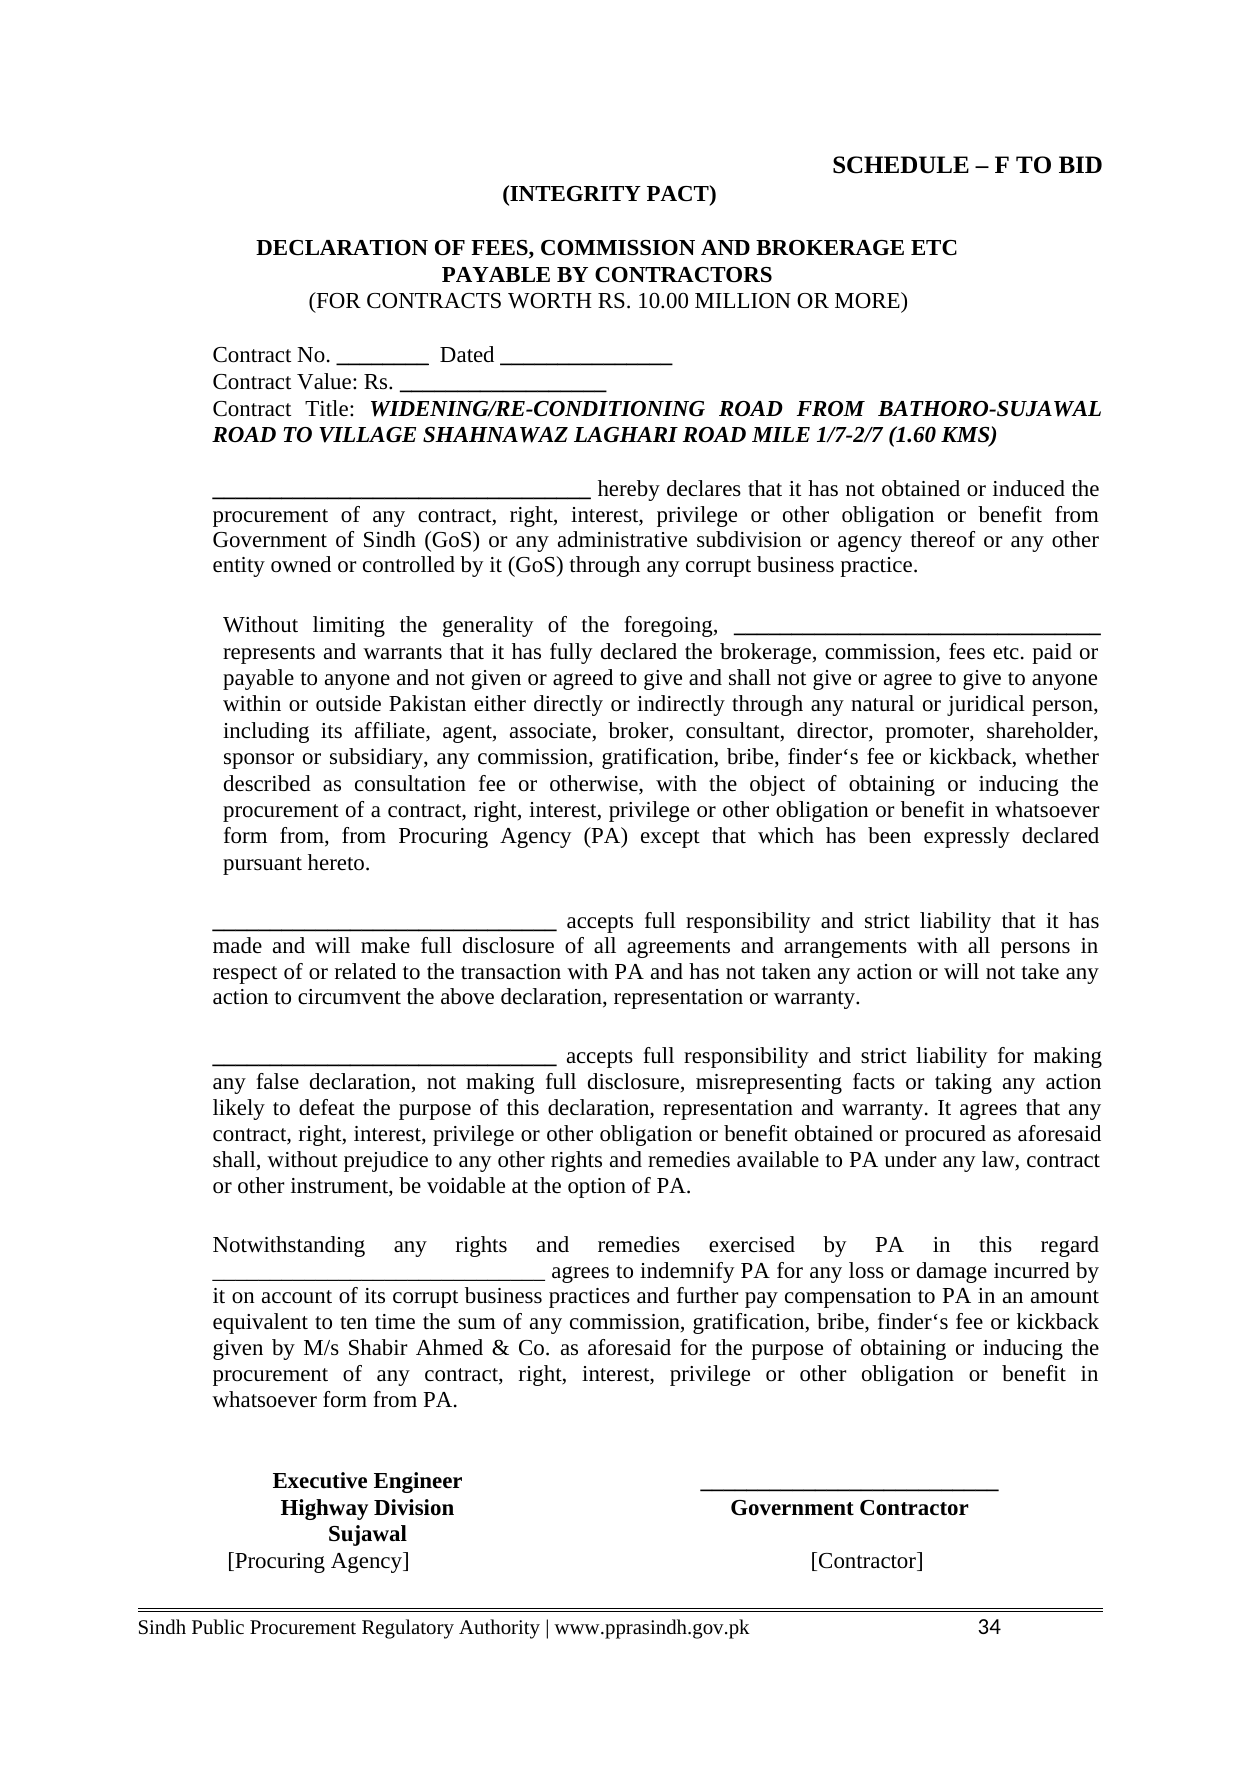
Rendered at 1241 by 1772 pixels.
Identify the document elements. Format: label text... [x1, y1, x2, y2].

text _________________________________ hereby declares that it has not obtained or induced the procurement of any contract, right, interest, privilege or other obligation or benefit from Government of Sindh (GoS) or any administrative subdivision or agency thereof or any other entity owned or controlled by it (GoS) through any corrupt business practice. [212, 477, 1101, 578]
text Contract Value: Rs. __________________ [212, 368, 1103, 394]
text DECLARATION OF FEES, COMMISSION AND BROKERAGE ETC [256, 234, 1103, 260]
text ______________________________ accepts full responsibility and strict liability that it has made and will make full disclosure of all agreements and arrangements with all persons in respect of or related to the transaction with PA and has not taken any action or will not take any action to circumvent the above declaration, representation or warranty. [212, 908, 1101, 1009]
text Contract No. ________ Dated _______________ [212, 341, 1103, 368]
text (INTEGRITY PACT) [502, 180, 1103, 206]
text [Procuring Agency] [Contractor] [227, 1547, 1103, 1574]
table_header Executive Engineer Highway Division Sujawal [126, 1468, 608, 1547]
text (FOR CONTRACTS WORTH RS. 10.00 MILLION OR MORE) [308, 287, 1103, 314]
text Without limiting the generality of the foregoing, ________________________________ represents and warrants that it has fully declared the brokerage, commission, fees etc. paid or payable to anyone and not given or agreed to give and shall not give or agree to give to anyone within or outside Pakistan either directly or indirectly through any natural or juridical person, including its affiliate, agent, associate, broker, consultant, director, promoter, shareholder, sponsor or subsidiary, any commission, gratification, bribe, finder‘s fee or kickback, whether described as consultation fee or otherwise, with the object of obtaining or inducing the procurement of a contract, right, interest, privilege or other obligation or benefit in whatsoever form from, from Procuring Agency (PA) except that which has been expressly declared pursuant hereto. [223, 611, 1101, 875]
text ______________________________ accepts full responsibility and strict liability for making any false declaration, not making full disclosure, misrepresenting facts or taking any action likely to defeat the purpose of this declaration, representation and warranty. It agrees that any contract, right, interest, privilege or other obligation or benefit obtained or procured as aforesaid shall, without prejudice to any other rights and remedies available to PA under any law, contract or other instrument, be voidable at the option of PA. [212, 1043, 1103, 1198]
text PAYABLE BY CONTRACTORS [442, 261, 1103, 287]
table_header __________________________ Government Contractor [608, 1468, 1090, 1547]
text Notwithstanding any rights and remedies exercised by PA in this regard _____________________________ agrees to indemnify PA for any loss or damage incurred by it on account of its corrupt business practices and further pay compensation to PA in an amount equivalent to ten time the sum of any commission, gratification, bribe, finder‘s fee or kickback given by M/s Shabir Ahmed & Co. as aforesaid for the purpose of obtaining or inducing the procurement of any contract, right, interest, privilege or other obligation or benefit in whatsoever form from PA. [212, 1232, 1101, 1412]
text Contract Title: WIDENING/RE-CONDITIONING ROAD FROM BATHORO-SUJAWAL ROAD TO VILLAGE SHAHNAWAZ LAGHARI ROAD MILE 1/7-2/7 (1.60 KMS) [212, 395, 1103, 448]
text SCHEDULE – F TO BID [137, 150, 1103, 179]
